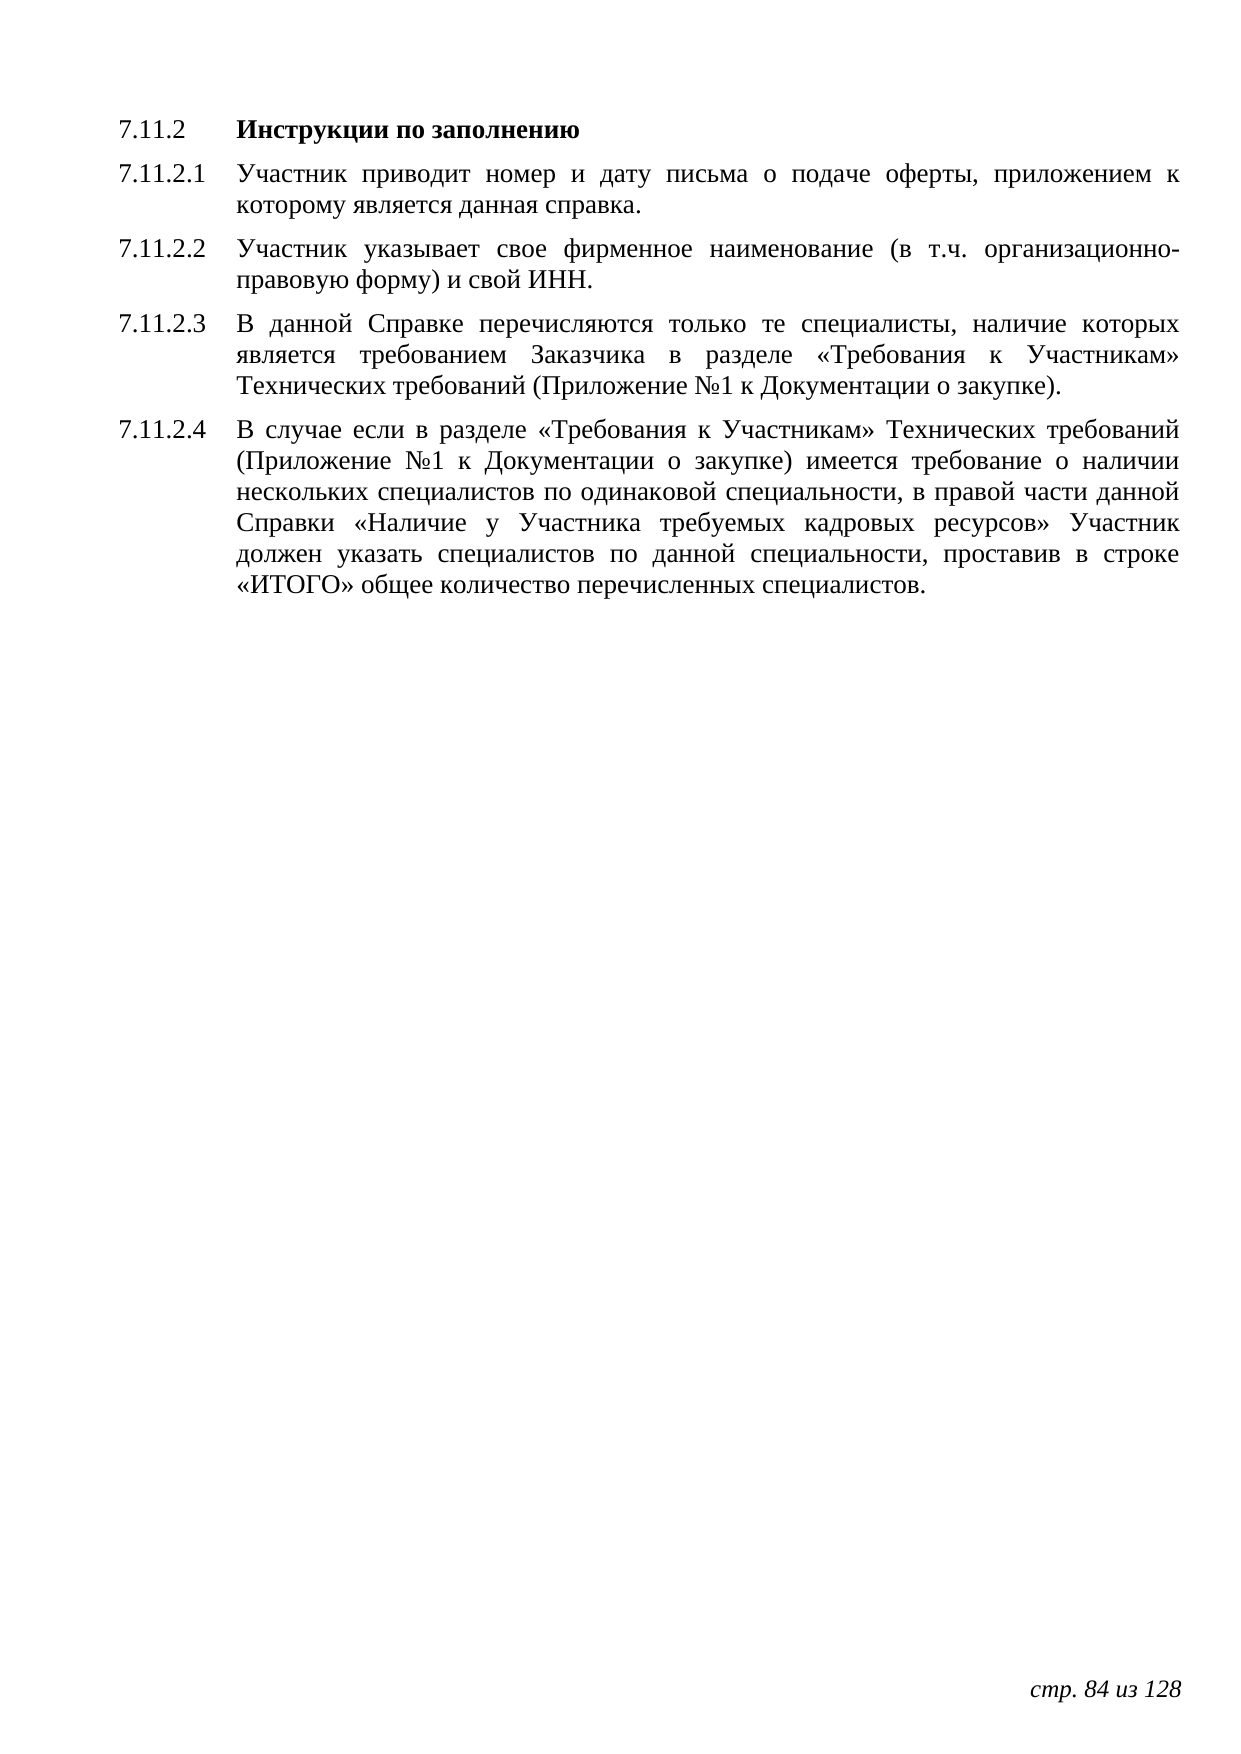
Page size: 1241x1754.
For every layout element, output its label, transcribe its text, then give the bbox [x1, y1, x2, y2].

text В случае если в разделе «Требования к Участникам» Технических требований (Приложение №1 к Документации о закупке) имеется требование о наличии нескольких специалистов по одинаковой специальности, в правой части данной Справки «Наличие у Участника требуемых кадровых ресурсов» Участник должен указать специалистов по данной специальности, проставив в строке «ИТОГО» общее количество перечисленных специалистов. [118, 413, 1181, 600]
text Инструкции по заполнению [118, 114, 1181, 145]
text Участник приводит номер и дату письма о подаче оферты, приложением к которому является данная справка. [118, 157, 1181, 219]
text В данной Справке перечисляются только те специалисты, наличие которых является требованием Заказчика в разделе «Требования к Участникам» Технических требований (Приложение №1 к Документации о закупке). [118, 307, 1181, 400]
text Участник указывает свое фирменное наименование (в т.ч. организационно-правовую форму) и свой ИНН. [118, 232, 1181, 294]
